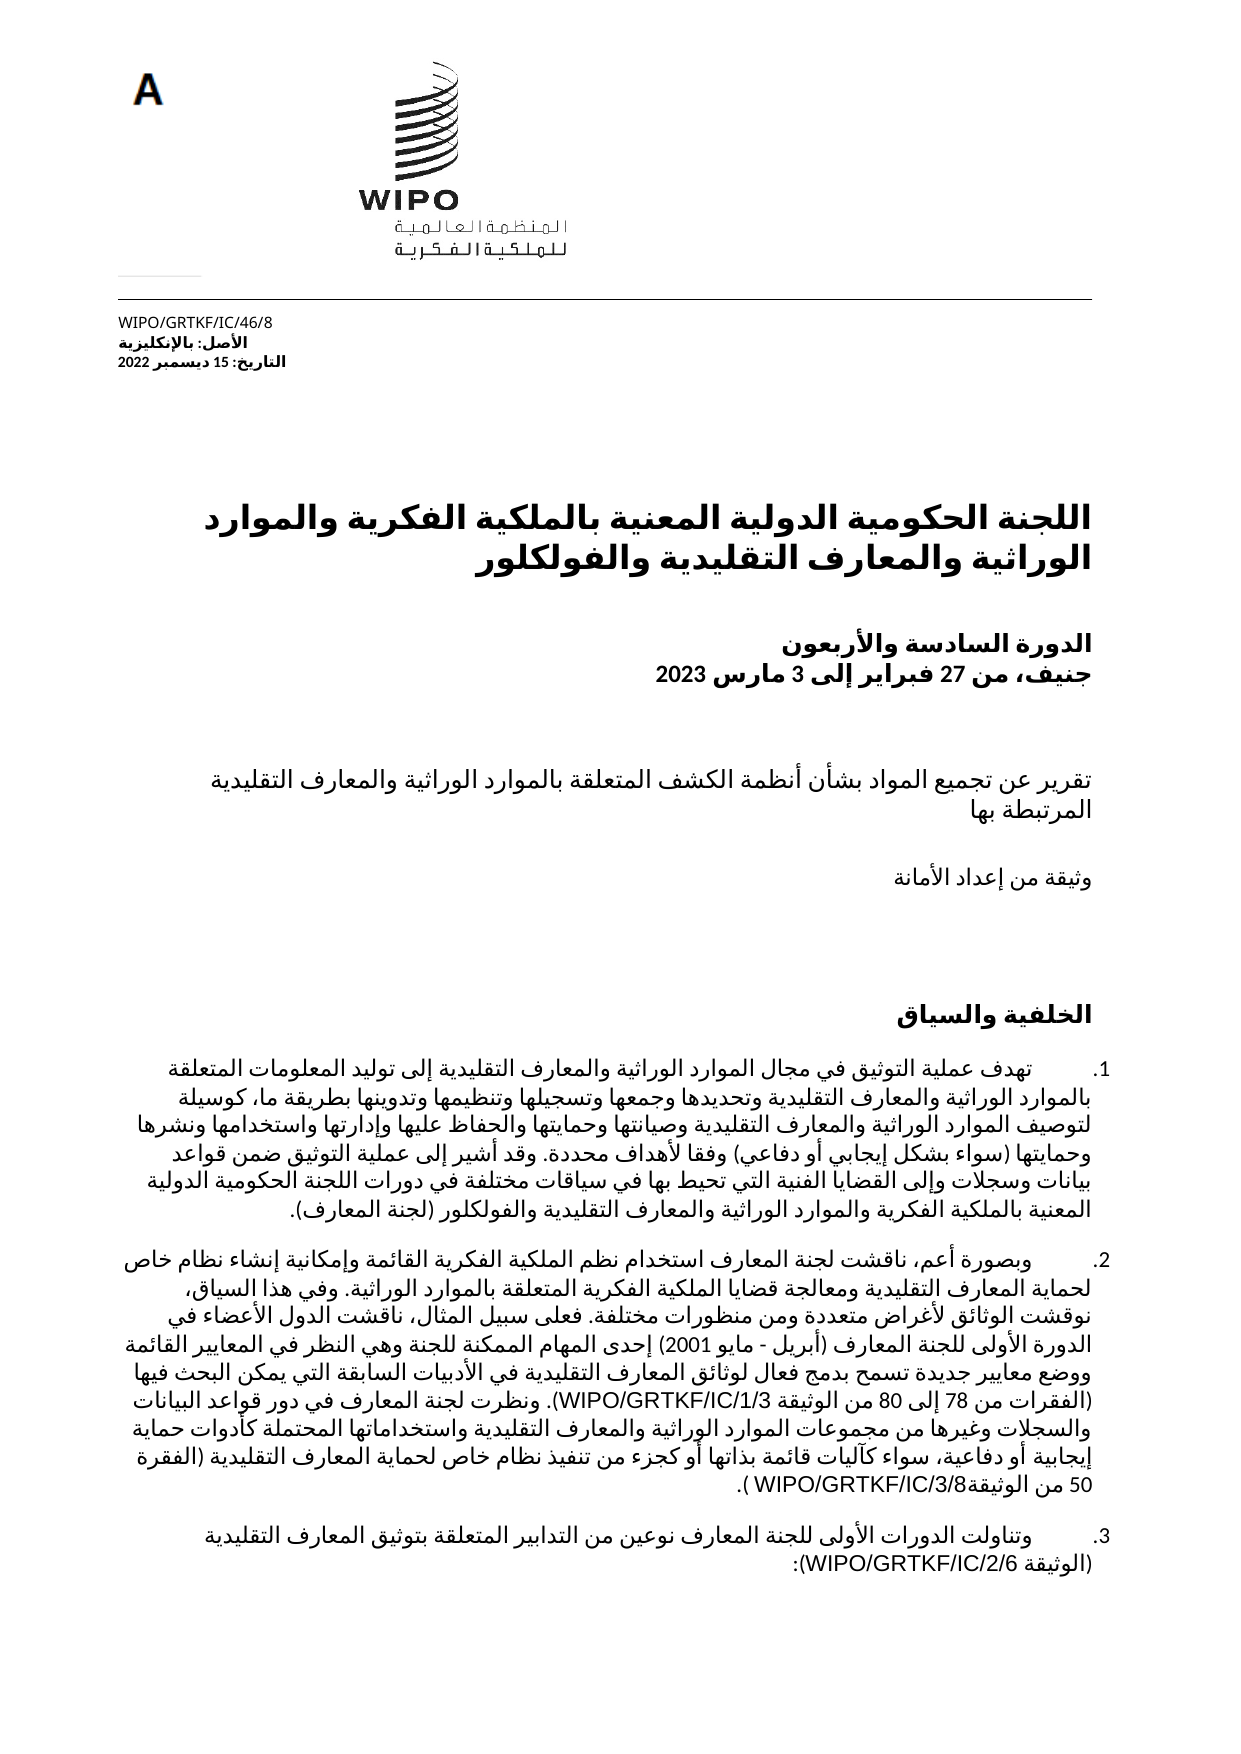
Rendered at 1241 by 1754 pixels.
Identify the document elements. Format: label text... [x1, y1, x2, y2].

text وتناولت الدورات الأولى للجنة المعارف نوعين من التدابير المتعلقة بتوثيق المعارف التقليدية (الوثيقة WIPO/GRTKF/IC/2/6): [118, 1521, 1092, 1577]
text وثيقة من إعداد الأمانة [118, 863, 1092, 891]
text الأصل: بالإنكليزية [118, 333, 1092, 353]
text وبصورة أعم، ناقشت لجنة المعارف استخدام نظم الملكية الفكرية القائمة وإمكانية إنشاء نظام خاص لحماية المعارف التقليدية ومعالجة قضايا الملكية الفكرية المتعلقة بالموارد الوراثية. وفي هذا السياق، نوقشت الوثائق لأغراض متعددة ومن منظورات مختلفة. فعلى سبيل المثال، ناقشت الدول الأعضاء في الدورة الأولى للجنة المعارف (أبريل - مايو 2001) إحدى المهام الممكنة للجنة وهي النظر في المعايير القائمة ووضع معايير جديدة تسمح بدمج فعال لوثائق المعارف التقليدية في الأدبيات السابقة التي يمكن البحث فيها (الفقرات من 78 إلى 80 من الوثيقة WIPO/GRTKF/IC/1/3). ونظرت لجنة المعارف في دور قواعد البيانات والسجلات وغيرها من مجموعات الموارد الوراثية والمعارف التقليدية واستخداماتها المحتملة كأدوات حماية إيجابية أو دفاعية، سواء كآليات قائمة بذاتها أو كجزء من تنفيذ نظام خاص لحماية المعارف التقليدية (الفقرة 50 من الوثيقةWIPO/GRTKF/IC/3/8 ). [118, 1246, 1092, 1498]
picture [118, 58, 203, 278]
text تقرير عن تجميع المواد بشأن أنظمة الكشف المتعلقة بالموارد الوراثية والمعارف التقليدية المرتبطة بها [118, 764, 1092, 825]
text التاريخ: 15 ديسمبر 2022 [118, 353, 1092, 372]
picture [356, 58, 574, 267]
text الدورة السادسة والأربعون [118, 628, 1092, 659]
text WIPO/GRTKF/IC/46/8 [118, 312, 1092, 333]
subtitle الخلفية والسياق [118, 999, 1092, 1029]
subtitle اللجنة الحكومية الدولية المعنية بالملكية الفكرية والموارد الوراثية والمعارف التقليدية والفولكلور [118, 497, 1092, 578]
text جنيف، من 27 فبراير إلى 3 مارس 2023 [118, 659, 1092, 689]
text تهدف عملية التوثيق في مجال الموارد الوراثية والمعارف التقليدية إلى توليد المعلومات المتعلقة بالموارد الوراثية والمعارف التقليدية وتحديدها وجمعها وتسجيلها وتنظيمها وتدوينها بطريقة ما، كوسيلة لتوصيف الموارد الوراثية والمعارف التقليدية وصيانتها وحمايتها والحفاظ عليها وإدارتها واستخدامها ونشرها وحمايتها (سواء بشكل إيجابي أو دفاعي) وفقا لأهداف محددة. وقد أشير إلى عملية التوثيق ضمن قواعد بيانات وسجلات وإلى القضايا الفنية التي تحيط بها في سياقات مختلفة في دورات اللجنة الحكومية الدولية المعنية بالملكية الفكرية والموارد الوراثية والمعارف التقليدية والفولكلور (لجنة المعارف). [118, 1054, 1092, 1223]
